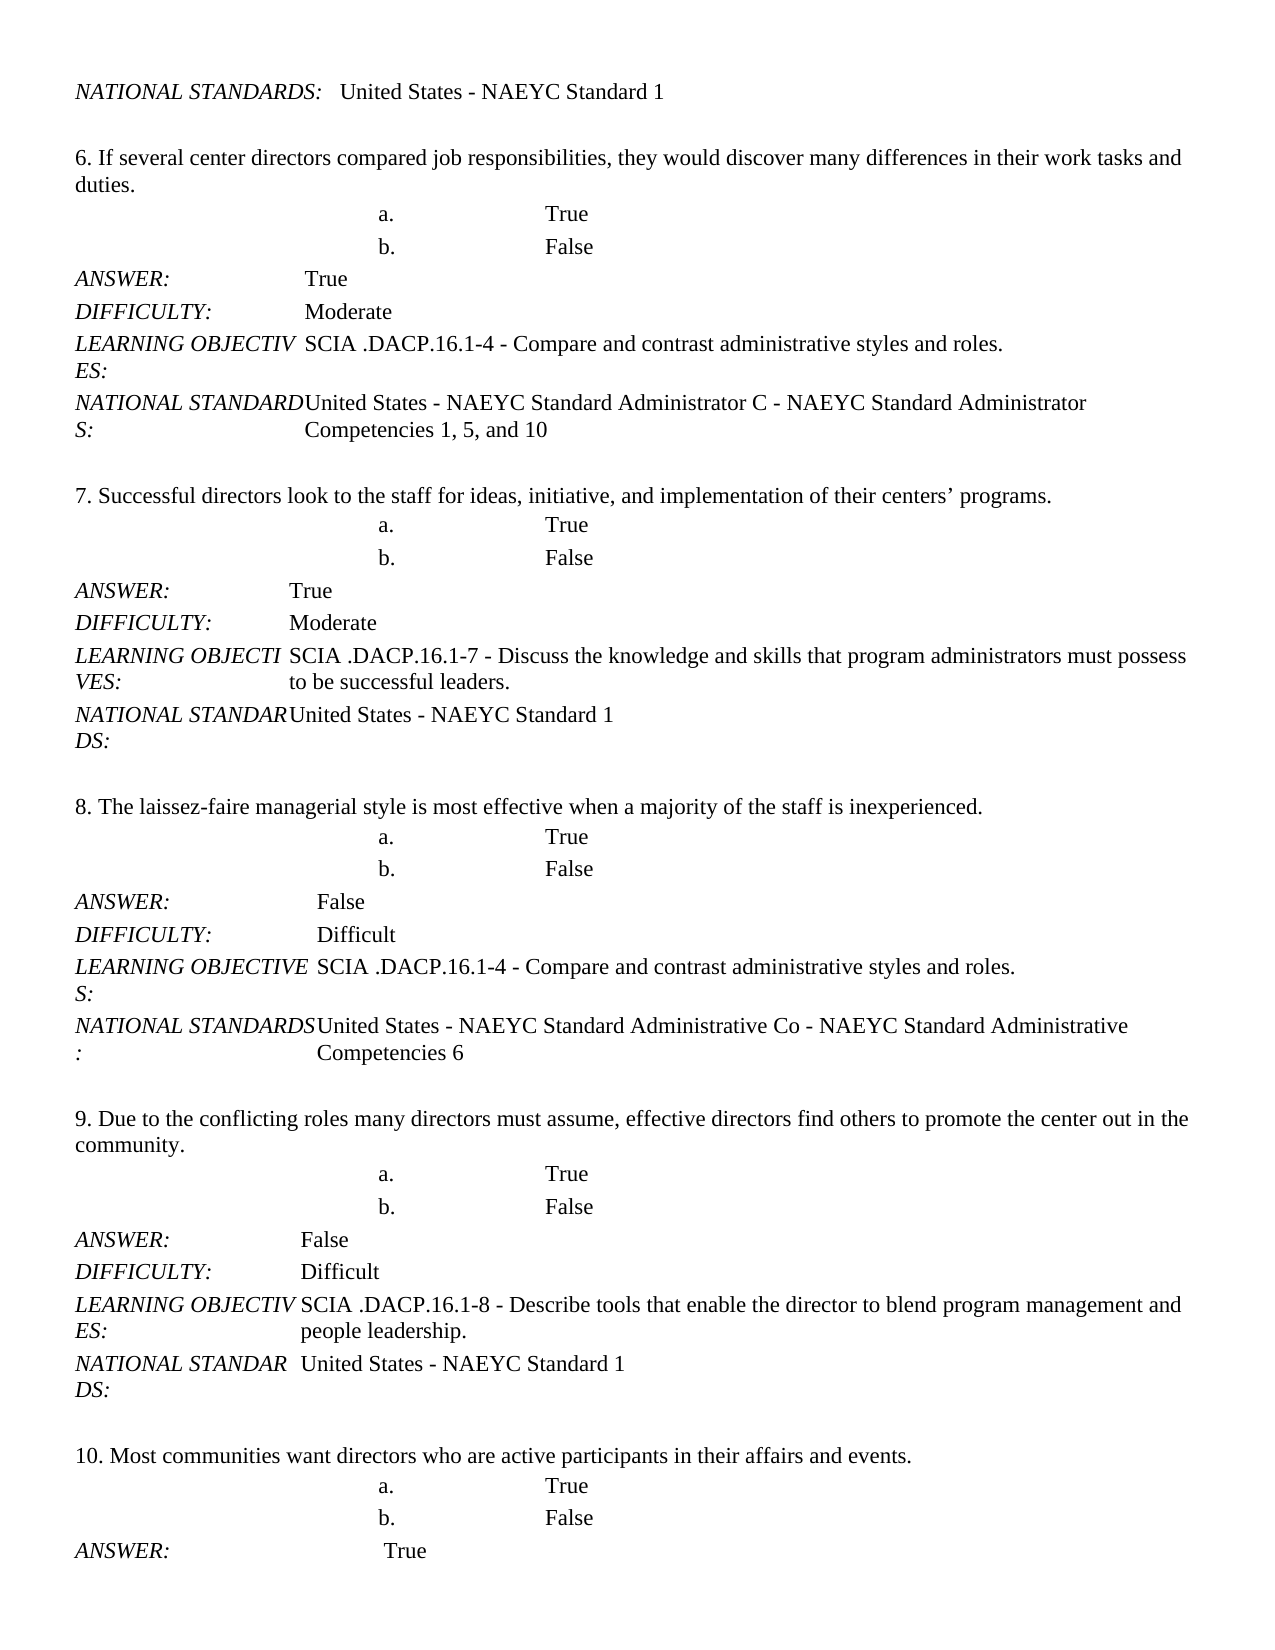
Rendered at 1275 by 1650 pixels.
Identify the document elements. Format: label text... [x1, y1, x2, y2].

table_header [75, 1469, 1200, 1567]
table_header 6. ​If several center directors compared job responsibilities, they would discover many differences in their work tasks and duties. [75, 197, 1200, 445]
table_header 8. ​The laissez-faire managerial style is most effective when a majority of the staff is inexperienced. [75, 820, 1200, 1068]
table_header 7. ​Successful directors look to the staff for ideas, initiative, and implementation of their centers’ programs. [75, 508, 1200, 757]
table_header 9. ​Due to the conflicting roles many directors must assume, effective directors find others to promote the center out in the community. [75, 1157, 1200, 1406]
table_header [75, 75, 1200, 108]
